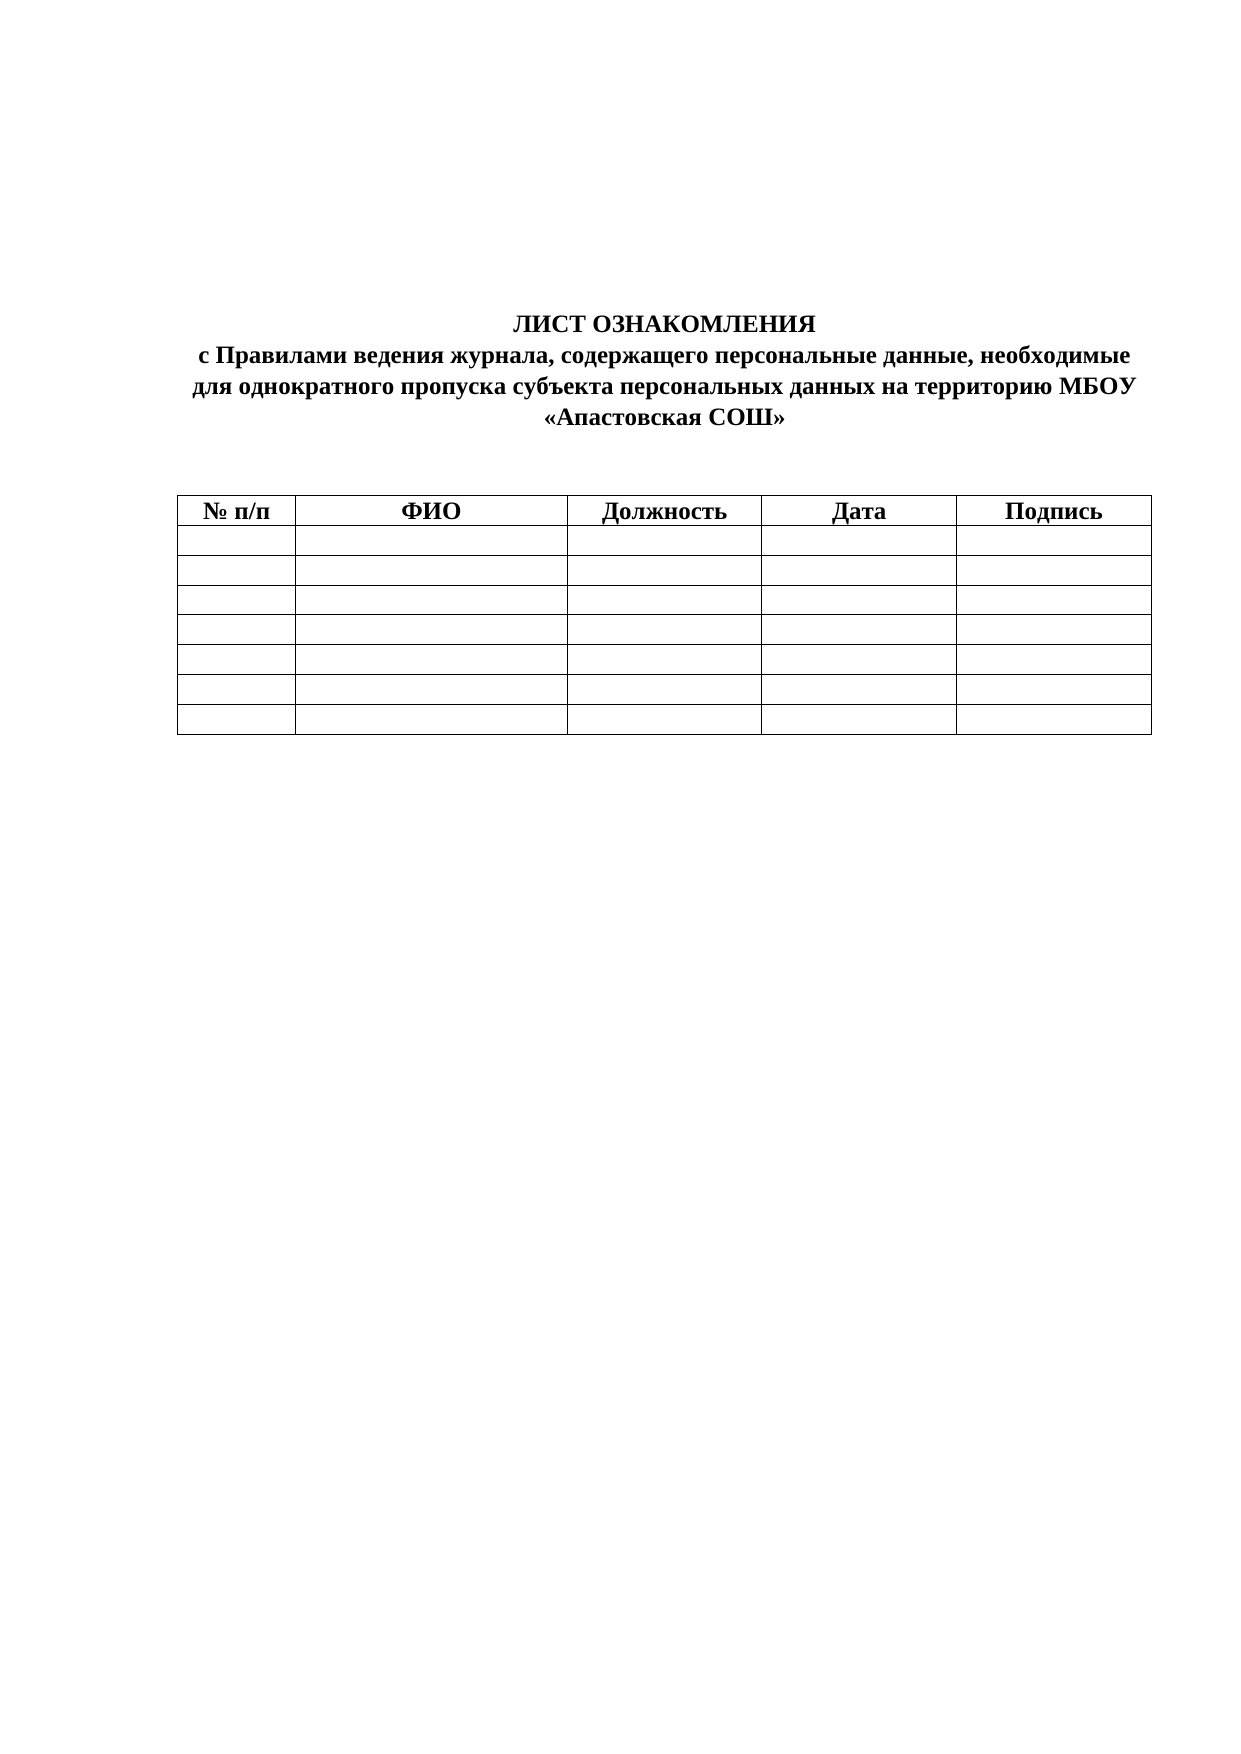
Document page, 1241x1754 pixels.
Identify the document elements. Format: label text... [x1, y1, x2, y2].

table_cell [296, 615, 567, 644]
table_cell [296, 675, 567, 704]
table_cell [762, 675, 956, 704]
table_cell [568, 615, 761, 644]
table_cell [296, 645, 567, 674]
table_cell [568, 645, 761, 674]
table_cell [178, 586, 295, 614]
table_cell [296, 586, 567, 614]
table_cell [568, 586, 761, 614]
table_cell [568, 675, 761, 704]
table_cell [178, 556, 295, 584]
table_cell [568, 526, 761, 555]
table_cell [957, 615, 1151, 644]
table_cell [957, 675, 1151, 704]
table_header Дата [762, 496, 956, 525]
table_header Должность [568, 496, 761, 525]
table_cell [296, 705, 567, 733]
table_cell [957, 586, 1151, 614]
table_cell [178, 675, 295, 704]
table_cell [296, 556, 567, 584]
table_cell [957, 556, 1151, 584]
table_cell [296, 526, 567, 555]
table_cell [762, 526, 956, 555]
table_cell [762, 645, 956, 674]
text ЛИСТ ОЗНАКОМЛЕНИЯ [177, 309, 1152, 338]
table_header ФИО [296, 496, 567, 525]
table_cell [178, 615, 295, 644]
table_cell [178, 645, 295, 674]
table_cell [957, 526, 1151, 555]
text с Правилами ведения журнала, содержащего персональные данные, необходимые для однократного пропуска субъекта персональных данных на территорию МБОУ «Апастовская СОШ» [177, 340, 1152, 431]
table_cell [178, 526, 295, 555]
table_header Подпись [957, 496, 1151, 525]
table_cell [762, 615, 956, 644]
table_cell [762, 586, 956, 614]
table_cell [178, 705, 295, 733]
table_cell [957, 645, 1151, 674]
table_header № п/п [178, 496, 295, 525]
table_cell [762, 705, 956, 733]
table_cell [568, 556, 761, 584]
table_cell [568, 705, 761, 733]
table_cell [762, 556, 956, 584]
table_cell [957, 705, 1151, 733]
